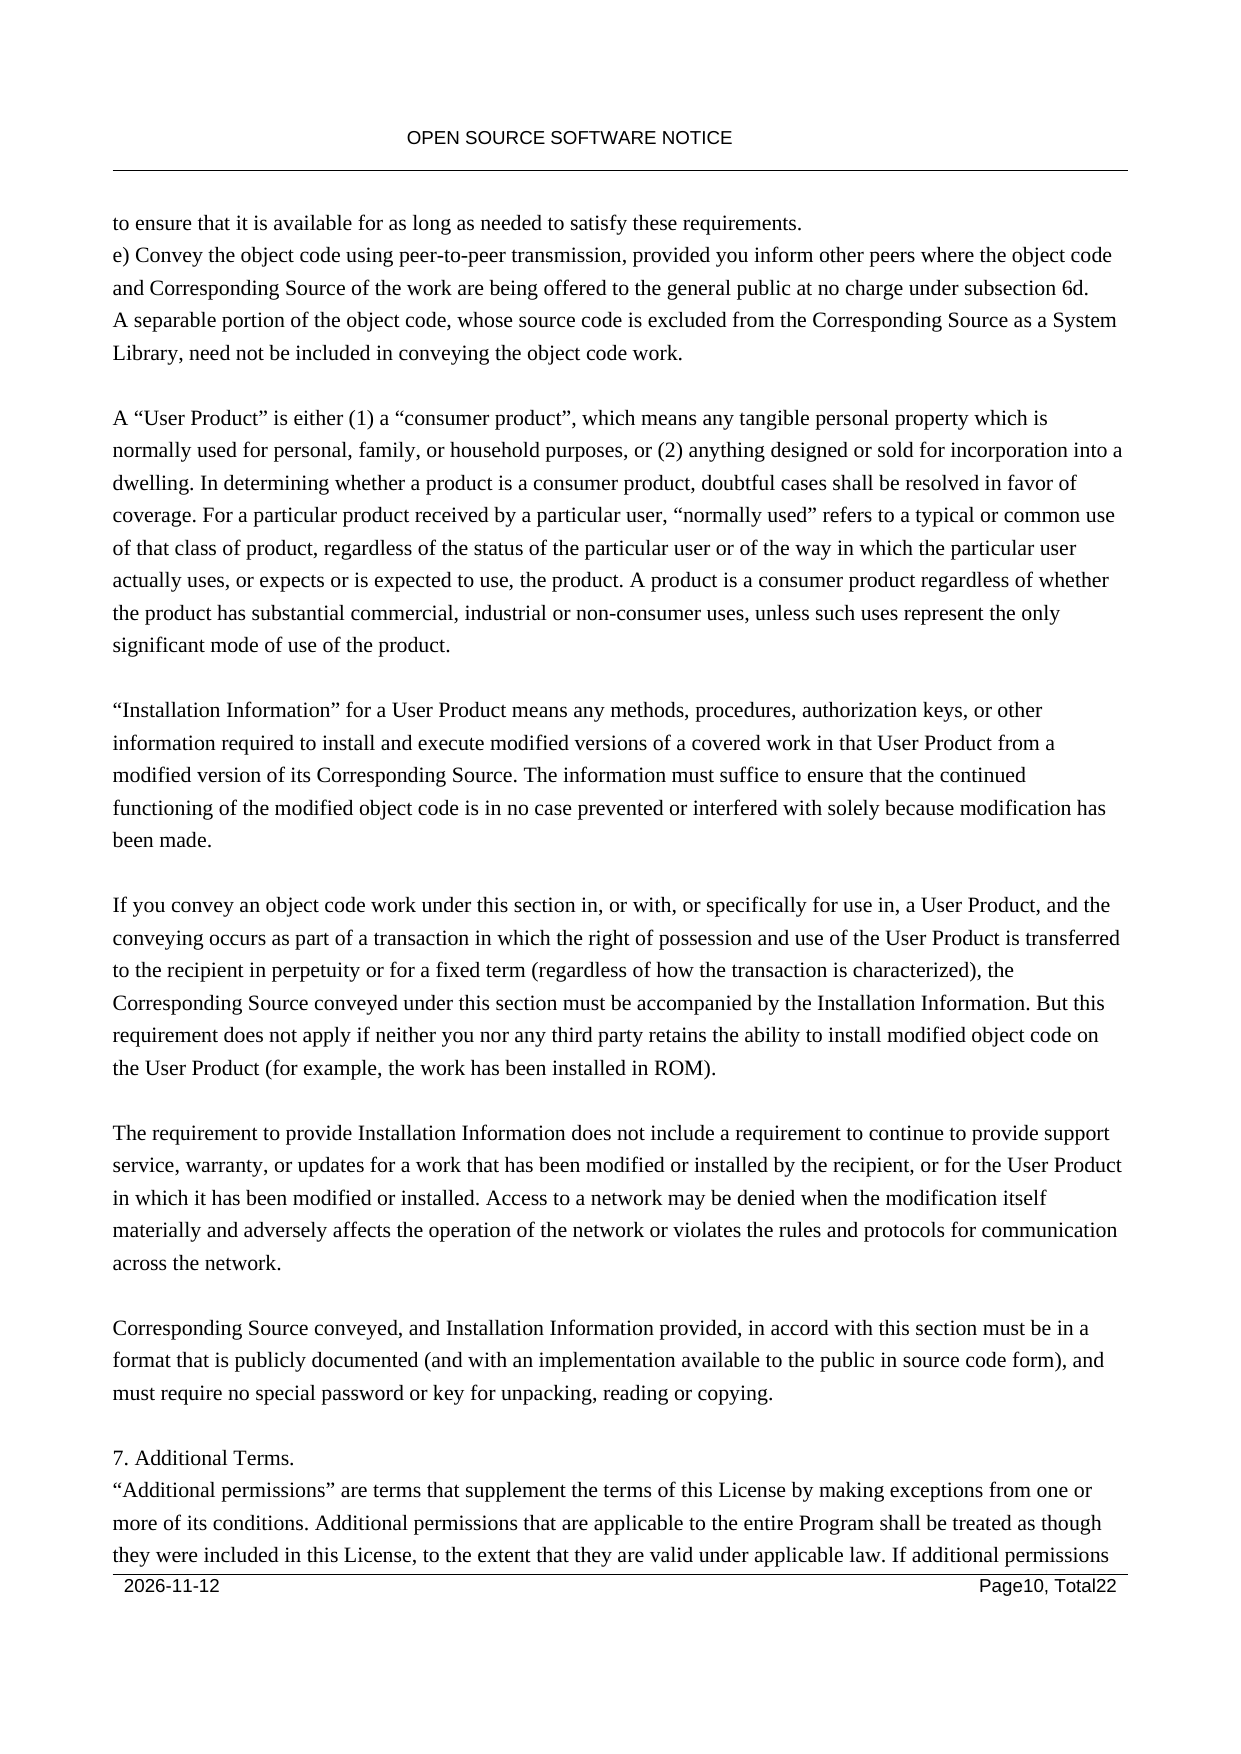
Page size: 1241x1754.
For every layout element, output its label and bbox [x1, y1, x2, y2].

text [112, 206, 1128, 1571]
